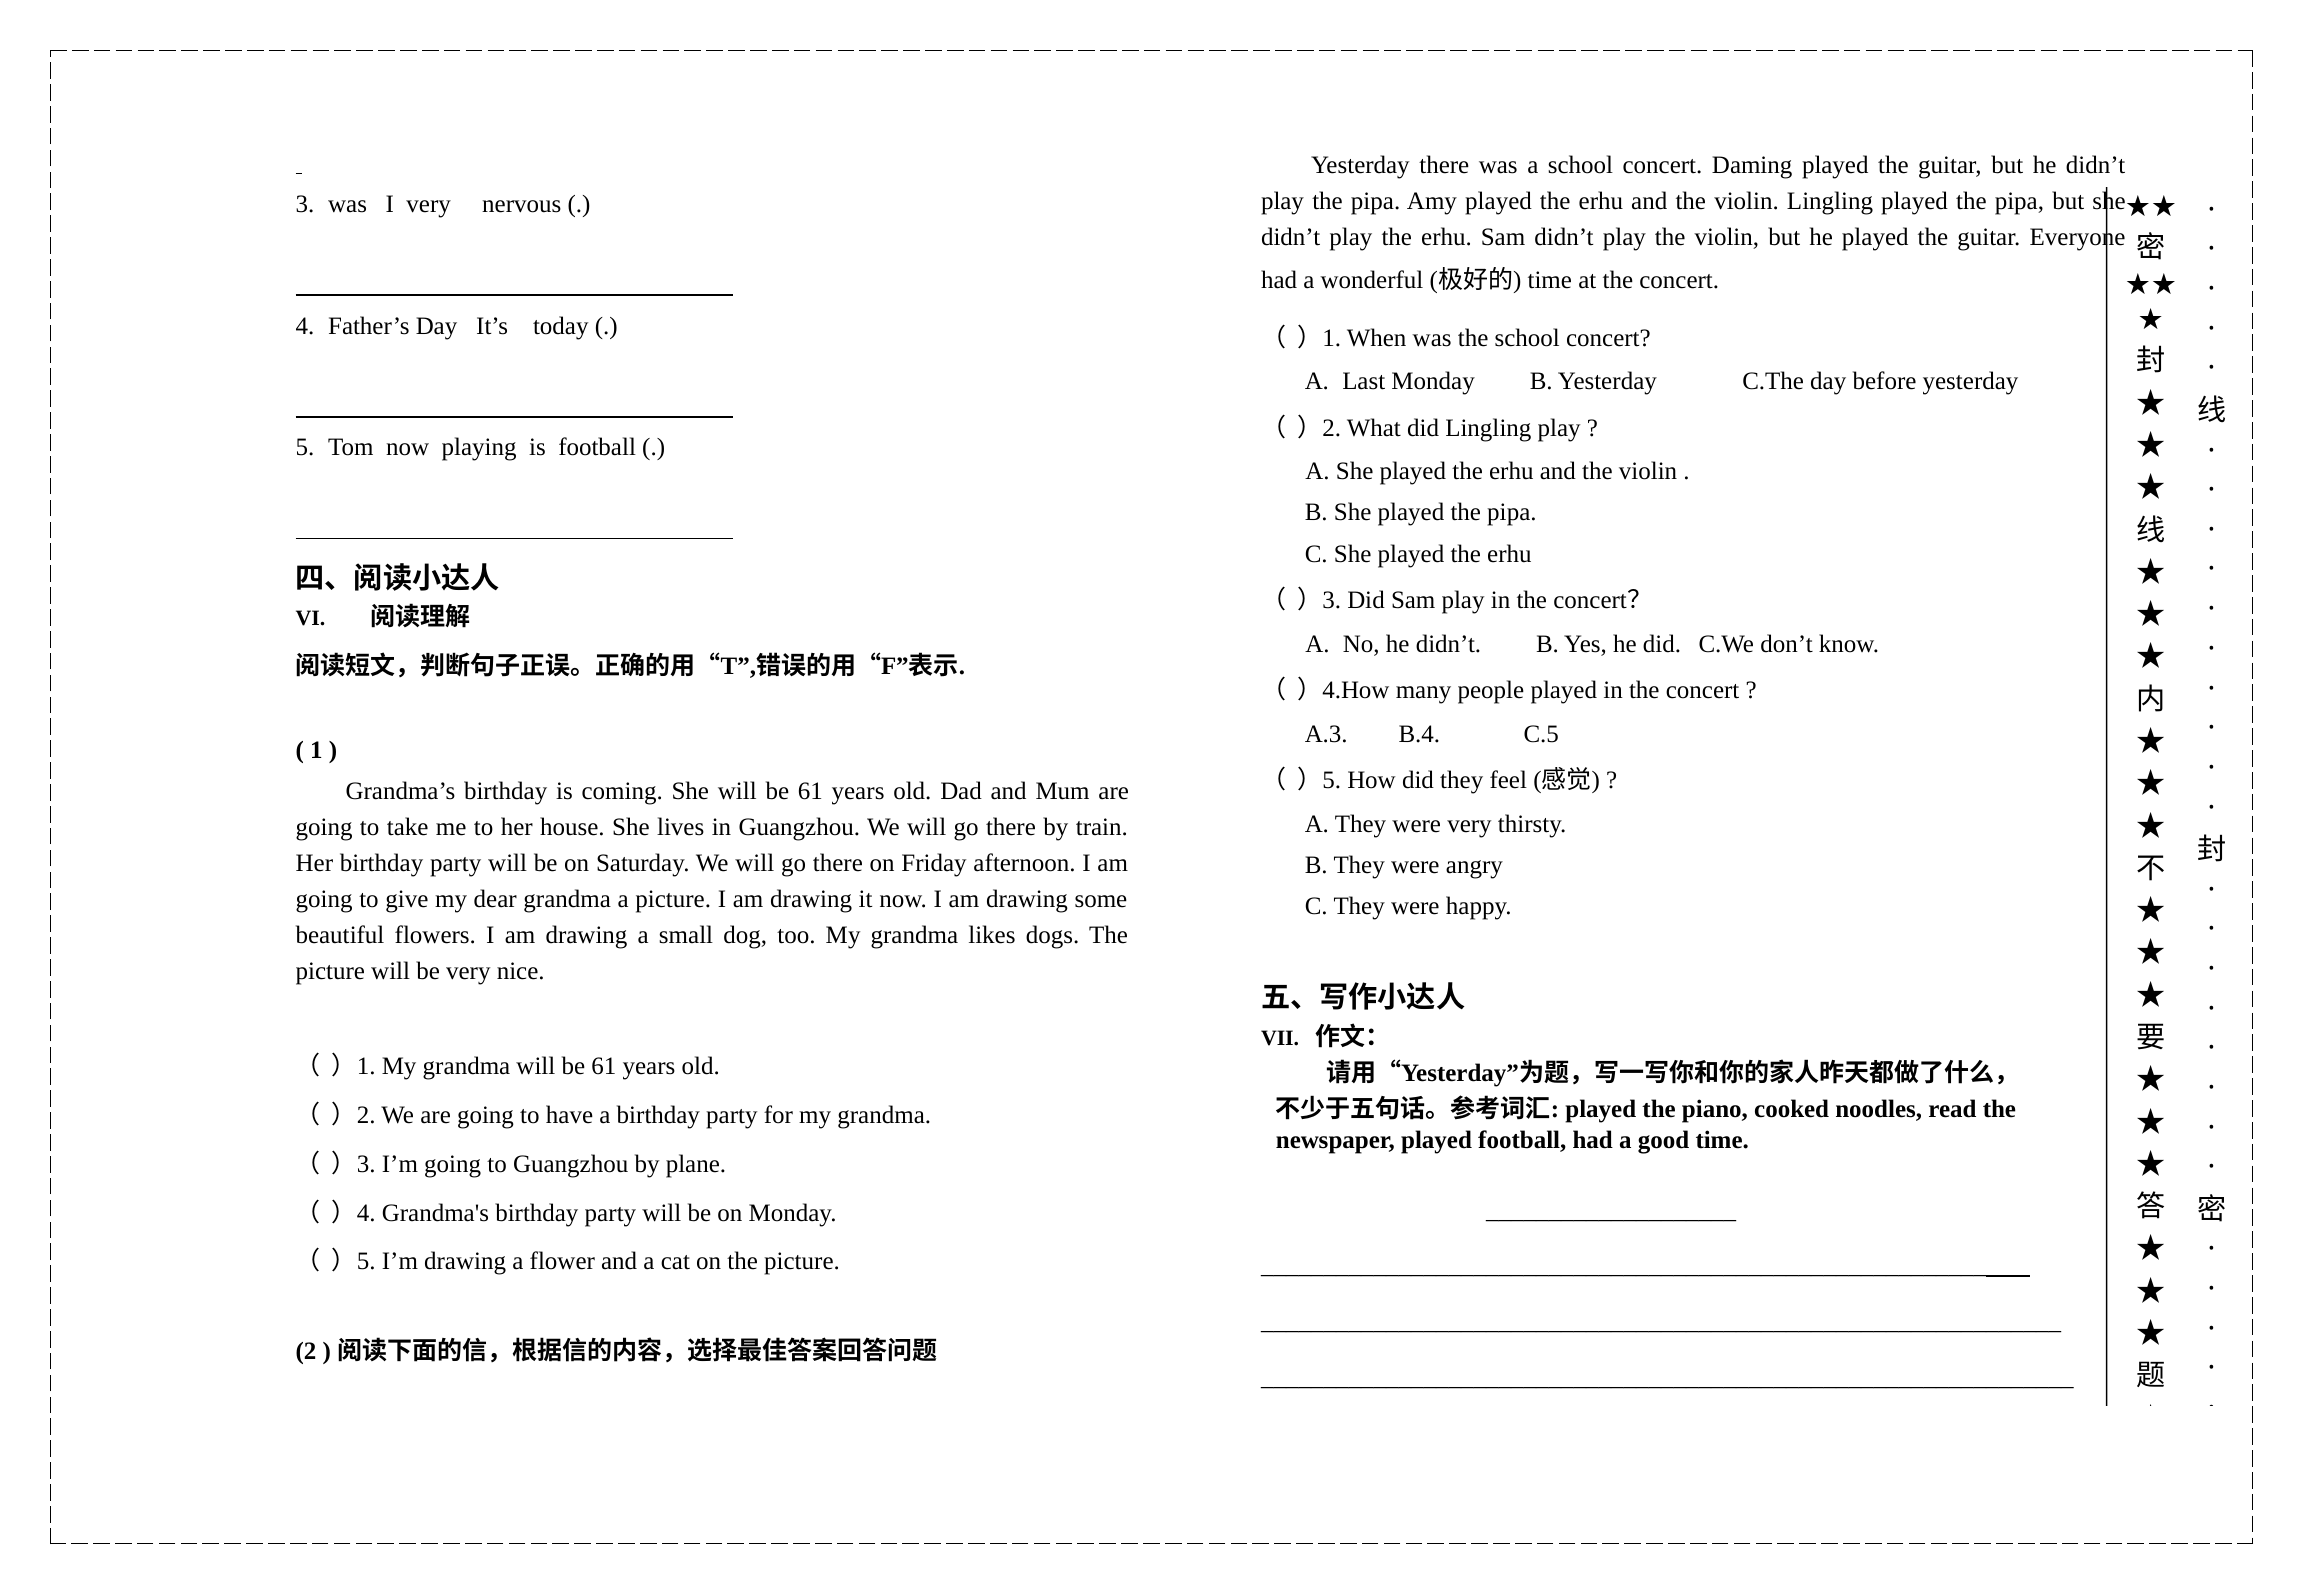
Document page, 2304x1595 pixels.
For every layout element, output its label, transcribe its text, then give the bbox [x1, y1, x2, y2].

text （ ）1. My grandma will be 61 years old. [295, 1046, 1129, 1082]
text (2 ) 阅读下面的信，根据信的内容，选择最佳答案回答问题 [295, 1331, 1129, 1367]
text A. They were very thirsty. [1261, 809, 2126, 837]
text C. They were happy. [1261, 891, 2126, 920]
list 作文： [1261, 1016, 2126, 1052]
text （ ）4.How many people played in the concert ? [1261, 670, 2126, 706]
list Father’s Day It’s today (.) [295, 311, 1129, 339]
text ____________________ [1261, 1195, 2126, 1223]
list 阅读小达人 [295, 554, 1129, 596]
text （ ）3. Did Sam play in the concert？ [1261, 580, 2126, 616]
text 阅读短文，判断句子正误。正确的用“T”,错误的用“F”表示. [295, 645, 1129, 681]
text （ ）5. How did they feel (感觉) ? [1261, 760, 2126, 796]
text （ ）2. What did Lingling play ? [1261, 407, 2126, 444]
text Yesterday there was a school concert. Daming played the guitar, but he didn’t play the pipa. Amy played the erhu and the violin. Lingling played the pipa, but she didn’t play the erhu. Sam didn’t play the violin, but he played the guitar. Everyone had a wonderful (极好的) time at the concert. [1261, 150, 2126, 296]
list 写作小达人 [1261, 974, 2126, 1016]
text newspaper, played football, had a good time. [1276, 1125, 2126, 1153]
text 请用“Yesterday”为题，写一写你和你的家人昨天都做了什么， [1276, 1052, 2126, 1088]
text A.3. B.4. C.5 [1261, 719, 2126, 747]
text Grandma’s birthday is coming. She will be 61 years old. Dad and Mum are going to take me to her house. She lives in Guangzhou. We will go there by train. Her birthday party will be on Saturday. We will go there on Friday afternoon. I am going to give my dear grandma a picture. I am drawing it now. I am drawing some beautiful flowers. I am drawing a small dog, too. My grandma likes dogs. The picture will be very nice. [295, 776, 1129, 985]
text （ ）3. I’m going to Guangzhou by plane. [295, 1143, 1129, 1179]
text _________________________________________________________________ [1261, 1362, 2126, 1390]
text ( 1 ) [295, 735, 1129, 764]
text B. They were angry [1261, 850, 2126, 879]
list Last Monday B. Yesterday C.The day before yesterday [1304, 366, 2126, 395]
list Tom now playing is football (.) [295, 432, 1129, 461]
text B. She played the pipa. [1261, 497, 2126, 526]
text ________________________________________________________________ [1261, 1306, 2126, 1335]
list 阅读理解 [295, 596, 1129, 633]
list was I very nervous (.) [295, 189, 1129, 218]
text （ ）1. When was the school concert? [1261, 317, 2126, 354]
text （ ）4. Grandma's birthday party will be on Monday. [295, 1192, 1129, 1228]
text C. She played the erhu [1261, 539, 2126, 567]
text （ ）2. We are going to have a birthday party for my grandma. [295, 1094, 1129, 1131]
list She played the erhu and the violin . [1305, 456, 2126, 485]
text 不少于五句话。参考词汇: played the piano, cooked noodles, read the [1276, 1088, 2126, 1125]
text （ ）5. I’m drawing a flower and a cat on the picture. [295, 1241, 1129, 1277]
text __________________________________________________________ [1261, 1250, 2126, 1279]
list No, he didn’t. B. Yes, he did. C.We don’t know. [1305, 629, 2126, 657]
